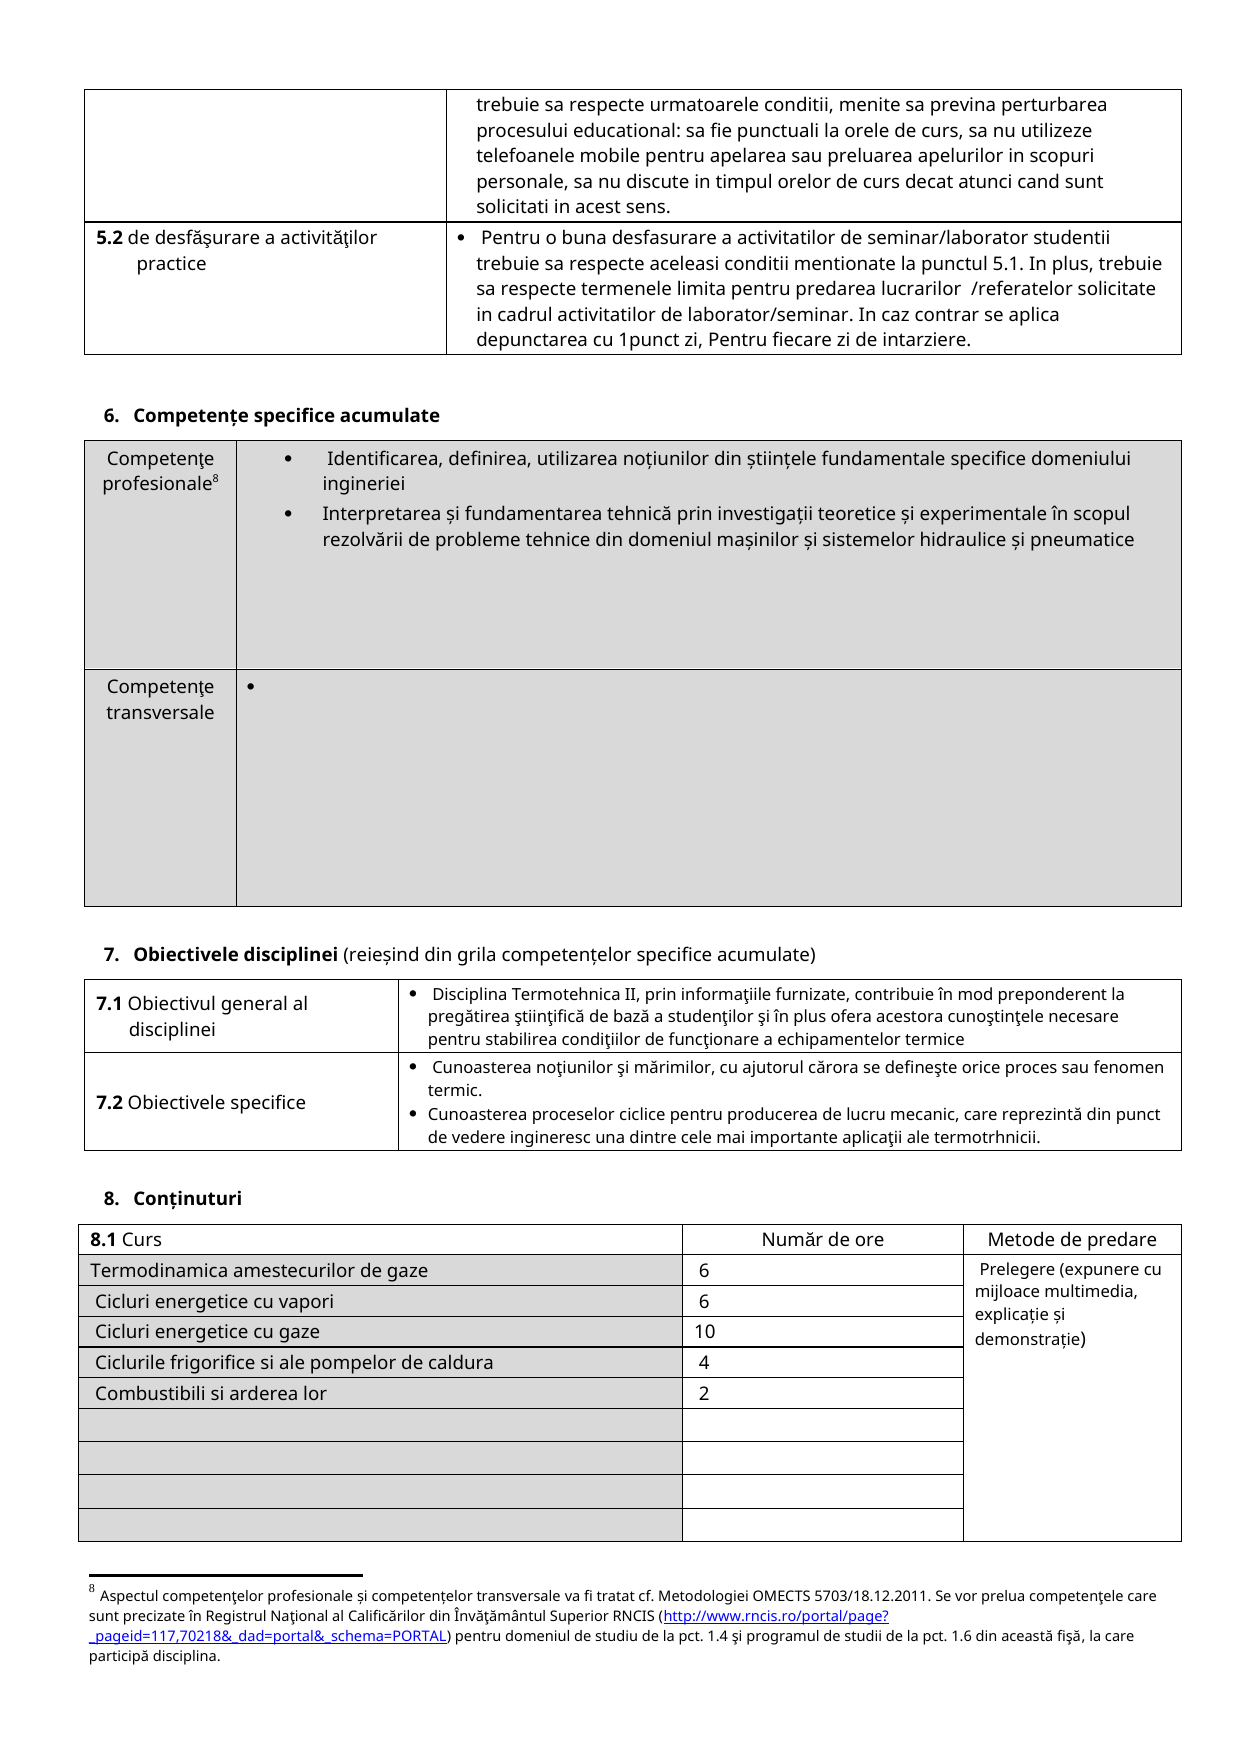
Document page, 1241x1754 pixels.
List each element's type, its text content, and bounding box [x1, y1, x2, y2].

table_cell 5.2 de desfăşurare a activităţilor practice [85, 223, 446, 354]
table_header 8.1 Curs [79, 1225, 682, 1254]
text 8. Conţinuturi [103, 1186, 1181, 1211]
table_cell 6 [683, 1255, 963, 1285]
table_cell Termodinamica amestecurilor de gaze [79, 1255, 682, 1285]
table_cell [683, 1442, 963, 1474]
table_cell 4 [683, 1348, 963, 1377]
table_cell [79, 1409, 682, 1441]
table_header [85, 90, 446, 221]
table_header Disciplina Termotehnica II, prin informaţiile furnizate, contribuie în mod preponderent la pregătirea ştiinţifică de bază a studenţilor şi în plus ofera acestora cunoştinţele necesare pentru stabilirea condiţiilor de funcţionare a echipamentelor termice [399, 980, 1181, 1052]
table_cell Pentru o buna desfasurare a activitatilor de seminar/laborator studentii trebuie sa respecte aceleasi conditii mentionate la punctul 5.1. In plus, trebuie sa respecte termenele limita pentru predarea lucrarilor /referatelor solicitate in cadrul activitatilor de laborator/seminar. In caz contrar se aplica depunctarea cu 1punct zi, Pentru fiecare zi de intarziere. [447, 223, 1181, 354]
table_cell Competenţe transversale [85, 670, 236, 906]
table_cell Cunoasterea noţiunilor şi mărimilor, cu ajutorul cărora se defineşte orice proces sau fenomen termic. Cunoasterea proceselor ciclice pentru producerea de lucru mecanic, care reprezintă din punct de vedere ingineresc una dintre cele mai importante aplicaţii ale termotrhnicii. [399, 1053, 1181, 1150]
table_cell Cicluri energetice cu gaze [79, 1317, 682, 1346]
text 7. Obiectivele disciplinei (reieşind din grila competenţelor specifice acumulate) [103, 941, 1181, 966]
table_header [447, 90, 1181, 221]
table_cell 2 [683, 1378, 963, 1408]
table_cell 6 [683, 1286, 963, 1316]
table_header Identificarea, definirea, utilizarea noţiunilor din ştiinţele fundamentale specifice domeniului ingineriei Interpretarea şi fundamentarea tehnică prin investigaţii teoretice şi experimentale în scopul rezolvării de probleme tehnice din domeniul maşinilor şi sistemelor hidraulice şi pneumatice [237, 441, 1181, 668]
table_cell Cicluri energetice cu vapori [79, 1286, 682, 1316]
table_cell [79, 1442, 682, 1474]
table_cell [79, 1475, 682, 1508]
table_cell 7.2 Obiectivele specifice [85, 1053, 398, 1150]
table_cell [237, 670, 1181, 906]
table_header Număr de ore [683, 1225, 963, 1254]
table_cell [683, 1475, 963, 1508]
table_cell Ciclurile frigorifice si ale pompelor de caldura [79, 1348, 682, 1377]
table_cell 10 [683, 1317, 963, 1346]
table_cell Combustibili si arderea lor [79, 1378, 682, 1408]
table_cell Prelegere (expunere cu mijloace multimedia, explicaţie şi demonstraţie) [964, 1255, 1181, 1541]
table_cell [683, 1409, 963, 1441]
text 6. Competenţe specifice acumulate [103, 402, 1181, 427]
table_header 7.1 Obiectivul general al disciplinei [85, 980, 398, 1052]
table_header Competenţe profesionale [85, 441, 236, 668]
table_cell [79, 1509, 682, 1541]
table_cell [683, 1509, 963, 1541]
table_header Metode de predare [964, 1225, 1181, 1254]
